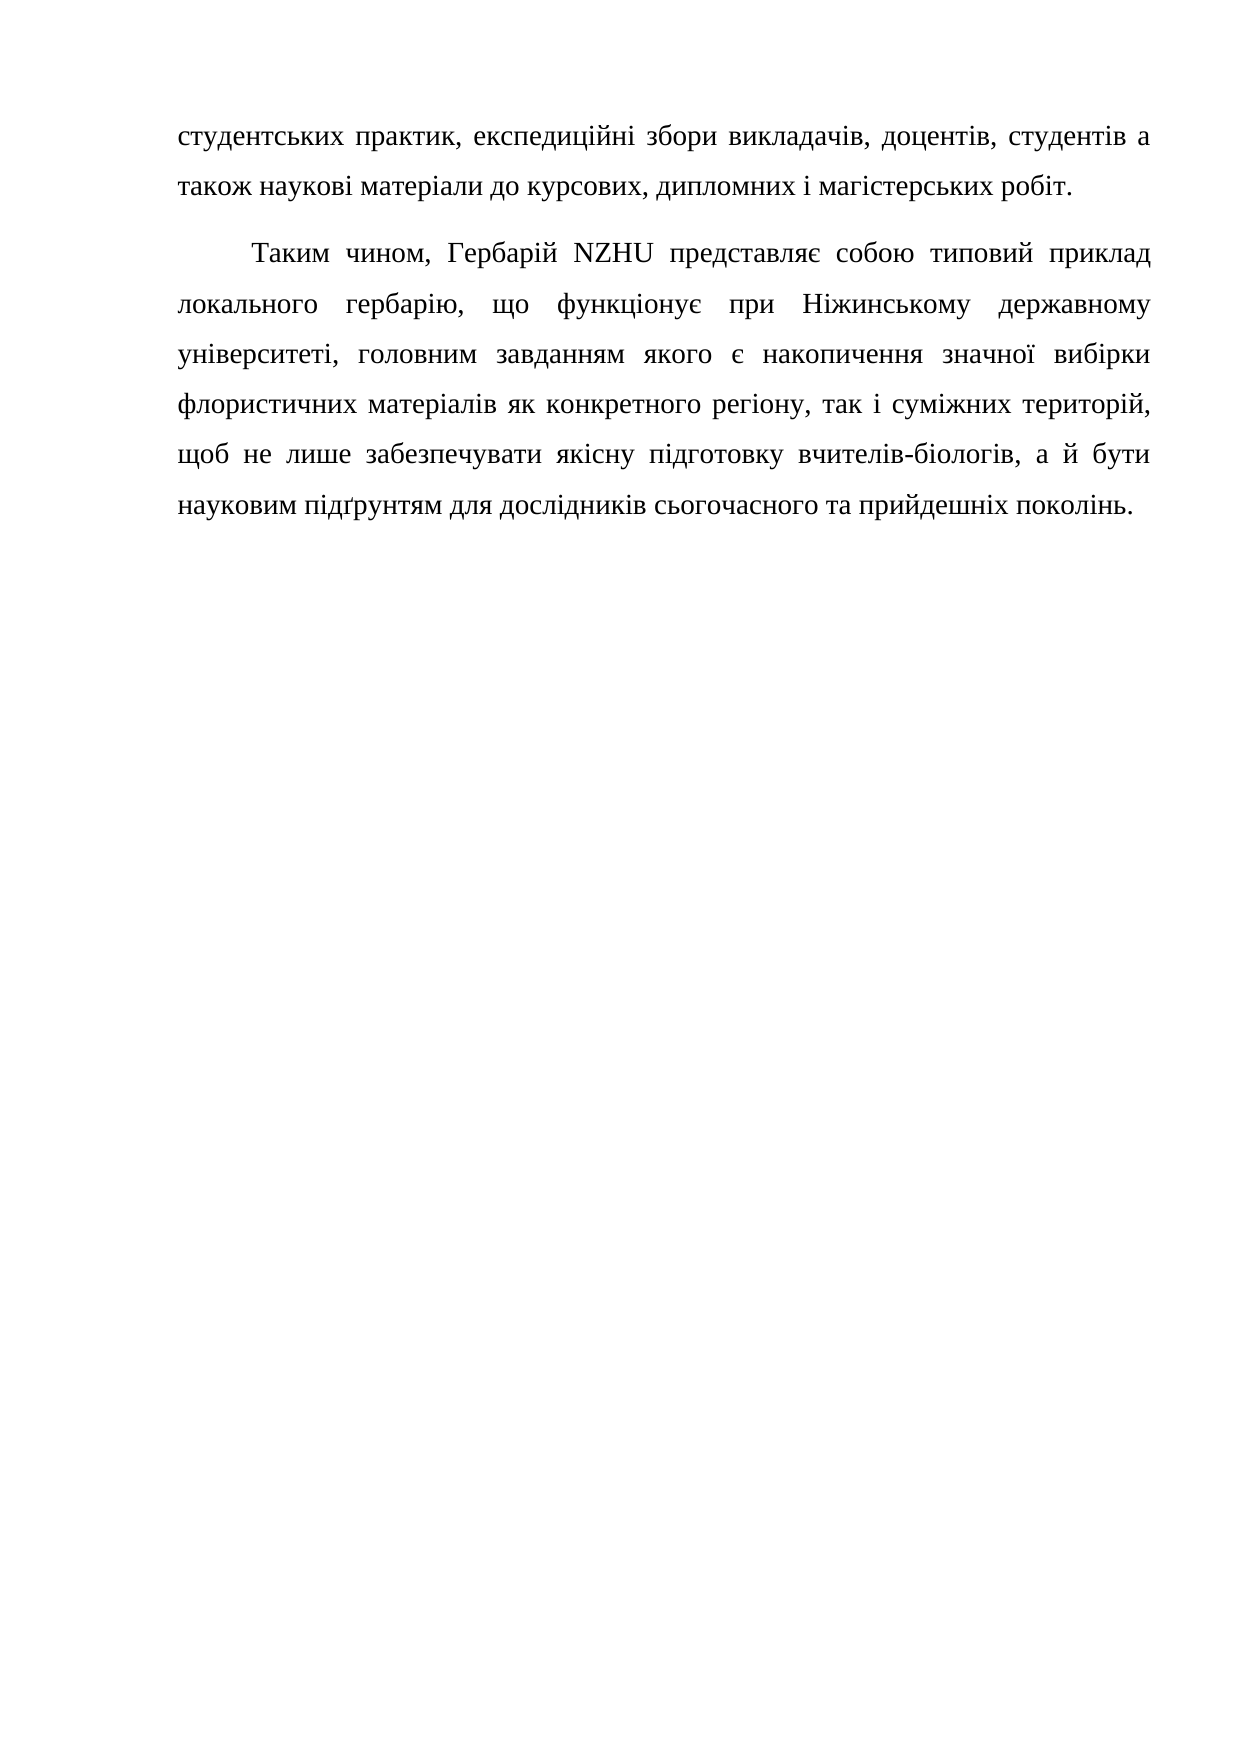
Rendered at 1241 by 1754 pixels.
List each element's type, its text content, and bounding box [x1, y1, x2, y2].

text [177, 118, 1152, 202]
text Таким чином, Гербарій NZHU представляє собою типовий приклад локального гербарію, що функціонує при Ніжинському державному університеті, головним завданням якого є накопичення значної вибірки флористичних матеріалів як конкретного регіону, так і суміжних територій, щоб не лише забезпечувати якісну підготовку вчителів-біологів, а й бути науковим підґрунтям для дослідників сьогочасного та прийдешніх поколінь. [177, 235, 1152, 521]
